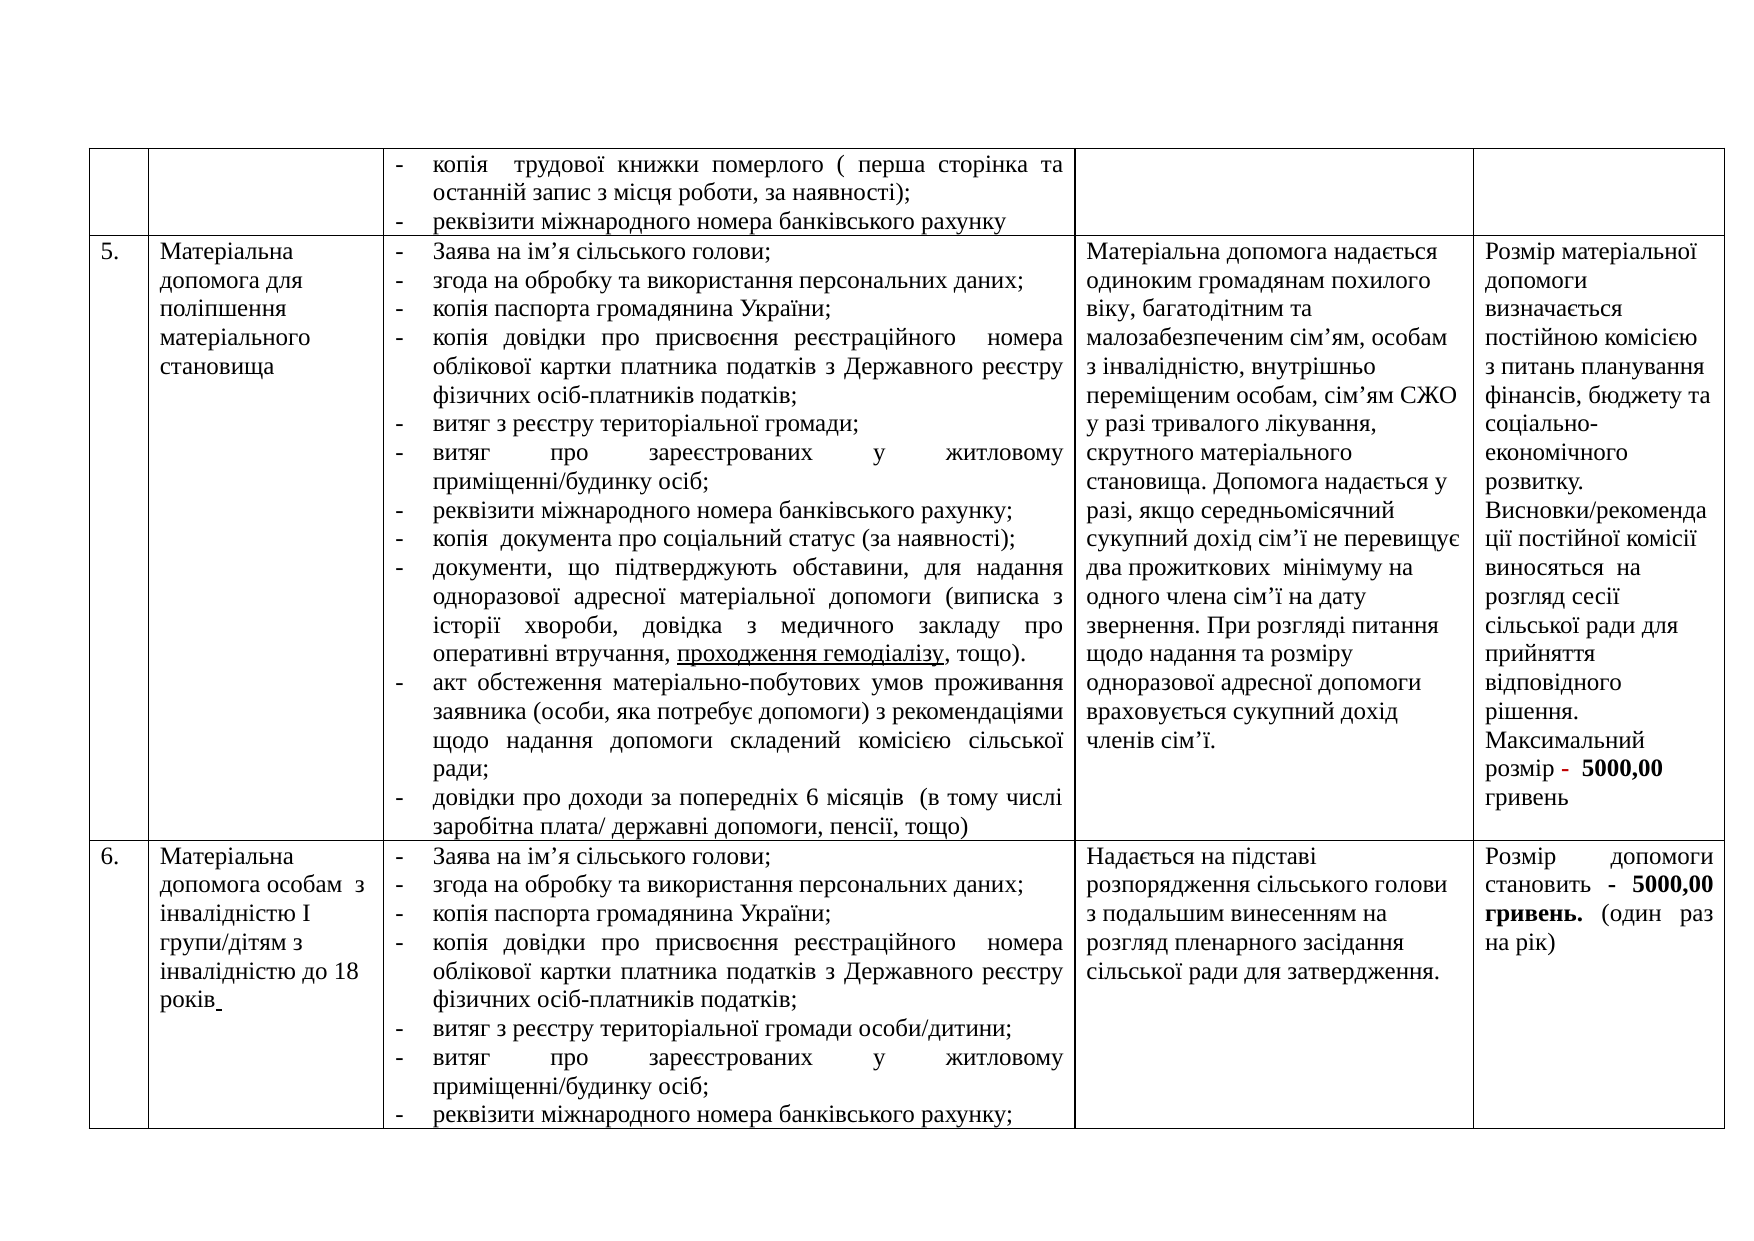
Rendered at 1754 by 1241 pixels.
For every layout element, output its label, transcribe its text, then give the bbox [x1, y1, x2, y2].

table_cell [1076, 841, 1473, 1128]
table_cell Заява на ім’я сільського голови; згода на обробку та використання персональних даних; копія паспорта громадянина України; копія довідки про присвоєння реєстраційного номера облікової картки платника податків з Державного реєстру фізичних осіб-платників податків; витяг з реєстру територіальної громади; витяг про зареєстрованих у житловому приміщенні/будинку осіб; реквізити міжнародного номера банківського рахунку; копія документа про соціальний статус (за наявності); документи, що підтверджують обставини, для надання одноразової адресної матеріальної допомоги (виписка з історії хвороби, довідка з медичного закладу про оперативні втручання, проходження гемодіалізу, тощо). акт обстеження матеріально-побутових умов проживання заявника (особи, яка потребує допомоги) з рекомендаціями щодо надання допомоги складений комісією сільської ради; довідки про доходи за попередніх 6 місяців (в тому числі заробітна плата/ державні допомоги, пенсії, тощо) [384, 236, 1074, 840]
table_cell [1474, 841, 1724, 1128]
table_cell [149, 841, 383, 1128]
table_cell Матеріальна допомога для поліпшення матеріального становища [149, 236, 383, 840]
table_cell 6. [90, 841, 148, 1128]
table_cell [1474, 149, 1724, 235]
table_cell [384, 841, 1074, 1128]
table_cell Матеріальна допомога надається одиноким громадянам похилого віку, багатодітним та малозабезпеченим сім’ям, особам з інвалідністю, внутрішньо переміщеним особам, сім’ям СЖО у разі тривалого лікування, скрутного матеріального становища. Допомога надається у разі, якщо середньомісячний сукупний дохід сім’ї не перевищує два прожиткових мінімуму на одного члена сім’ї на дату звернення. При розгляді питання щодо надання та розміру одноразової адресної допомоги враховується сукупний дохід членів сім’ї. [1076, 236, 1473, 840]
table_cell 4. [90, 149, 148, 235]
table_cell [149, 149, 383, 235]
table_cell 5. [90, 236, 148, 840]
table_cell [384, 149, 1074, 235]
table_cell Розмір матеріальної допомоги визначається постійною комісією з питань планування фінансів, бюджету та соціально-економічного розвитку. Висновки/рекомендації постійної комісії виносяться на розгляд сесії сільської ради для прийняття відповідного рішення. Максимальний розмір - 5000,00 гривень [1474, 236, 1724, 840]
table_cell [1076, 149, 1473, 235]
